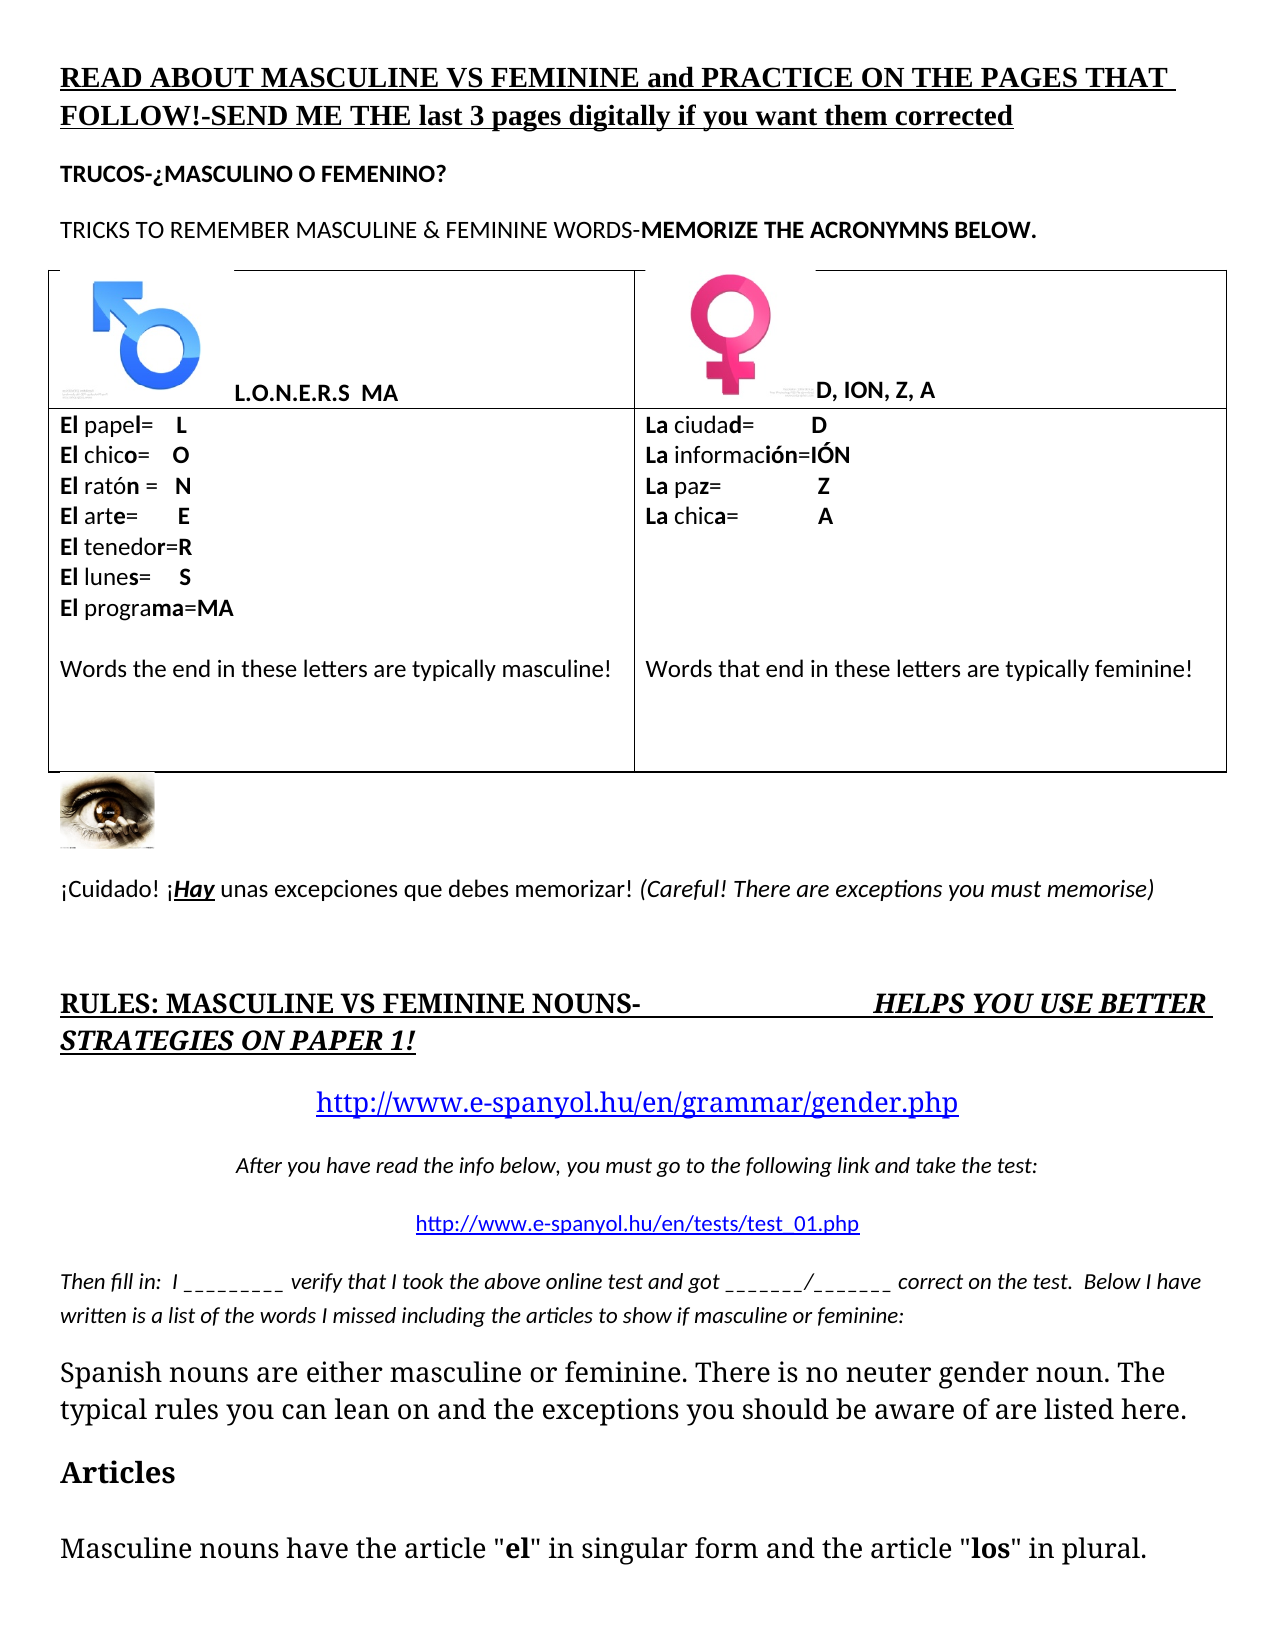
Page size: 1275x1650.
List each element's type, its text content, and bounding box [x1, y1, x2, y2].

text http://www.e-spanyol.hu/en/tests/test_01.php [60, 1204, 1215, 1237]
text Then fill in: I _________ verify that I took the above online test and got _______/_______ correct on the test. Below I have written is a list of the words I missed including the articles to show if masculine or feminine: [60, 1262, 1215, 1329]
text ¡Cuidado! ¡Hay unas excepciones que debes memorizar! (Careful! There are exceptions you must memorise) [60, 873, 1215, 904]
text http://www.e-spanyol.hu/en/grammar/gender.php [60, 1083, 1215, 1120]
table_cell El papel= L El chico= O El ratón = N El arte= E El tenedor=R El lunes= S El programa=MA Words the end in these letters are typically masculine! [49, 409, 634, 771]
text Spanish nouns are either masculine or feminine. There is no neuter gender noun. The typical rules you can lean on and the exceptions you should be aware of are listed here. [60, 1354, 1215, 1427]
text Articles [60, 1452, 1215, 1492]
text After you have read the info below, you must go to the following link and take the test: [60, 1145, 1215, 1179]
table_cell La ciudad= D La información=IÓN La paz= Z La chica= A Words that end in these letters are typically feminine! [635, 409, 1226, 771]
table_header L.O.N.E.R.S MA [49, 271, 634, 408]
picture [60, 270, 235, 402]
table_header D, ION, Z, A [635, 271, 1226, 408]
text TRICKS TO REMEMBER MASCULINE & FEMININE WORDS-MEMORIZE THE ACRONYMNS BELOW. [60, 214, 1215, 244]
text Masculine nouns have the article "el" in singular form and the article "los" in plural. [60, 1529, 1215, 1566]
picture [60, 772, 155, 849]
text RULES: MASCULINE VS FEMININE NOUNS- HELPS YOU USE BETTER STRATEGIES ON PAPER 1! [60, 985, 1215, 1058]
text TRUCOS-¿MASCULINO O FEMENINO? [60, 158, 1215, 188]
text READ ABOUT MASCULINE VS FEMININE and PRACTICE ON THE PAGES THAT FOLLOW!-SEND ME THE last 3 pages digitally if you want them corrected [60, 60, 1215, 132]
picture [645, 270, 816, 399]
